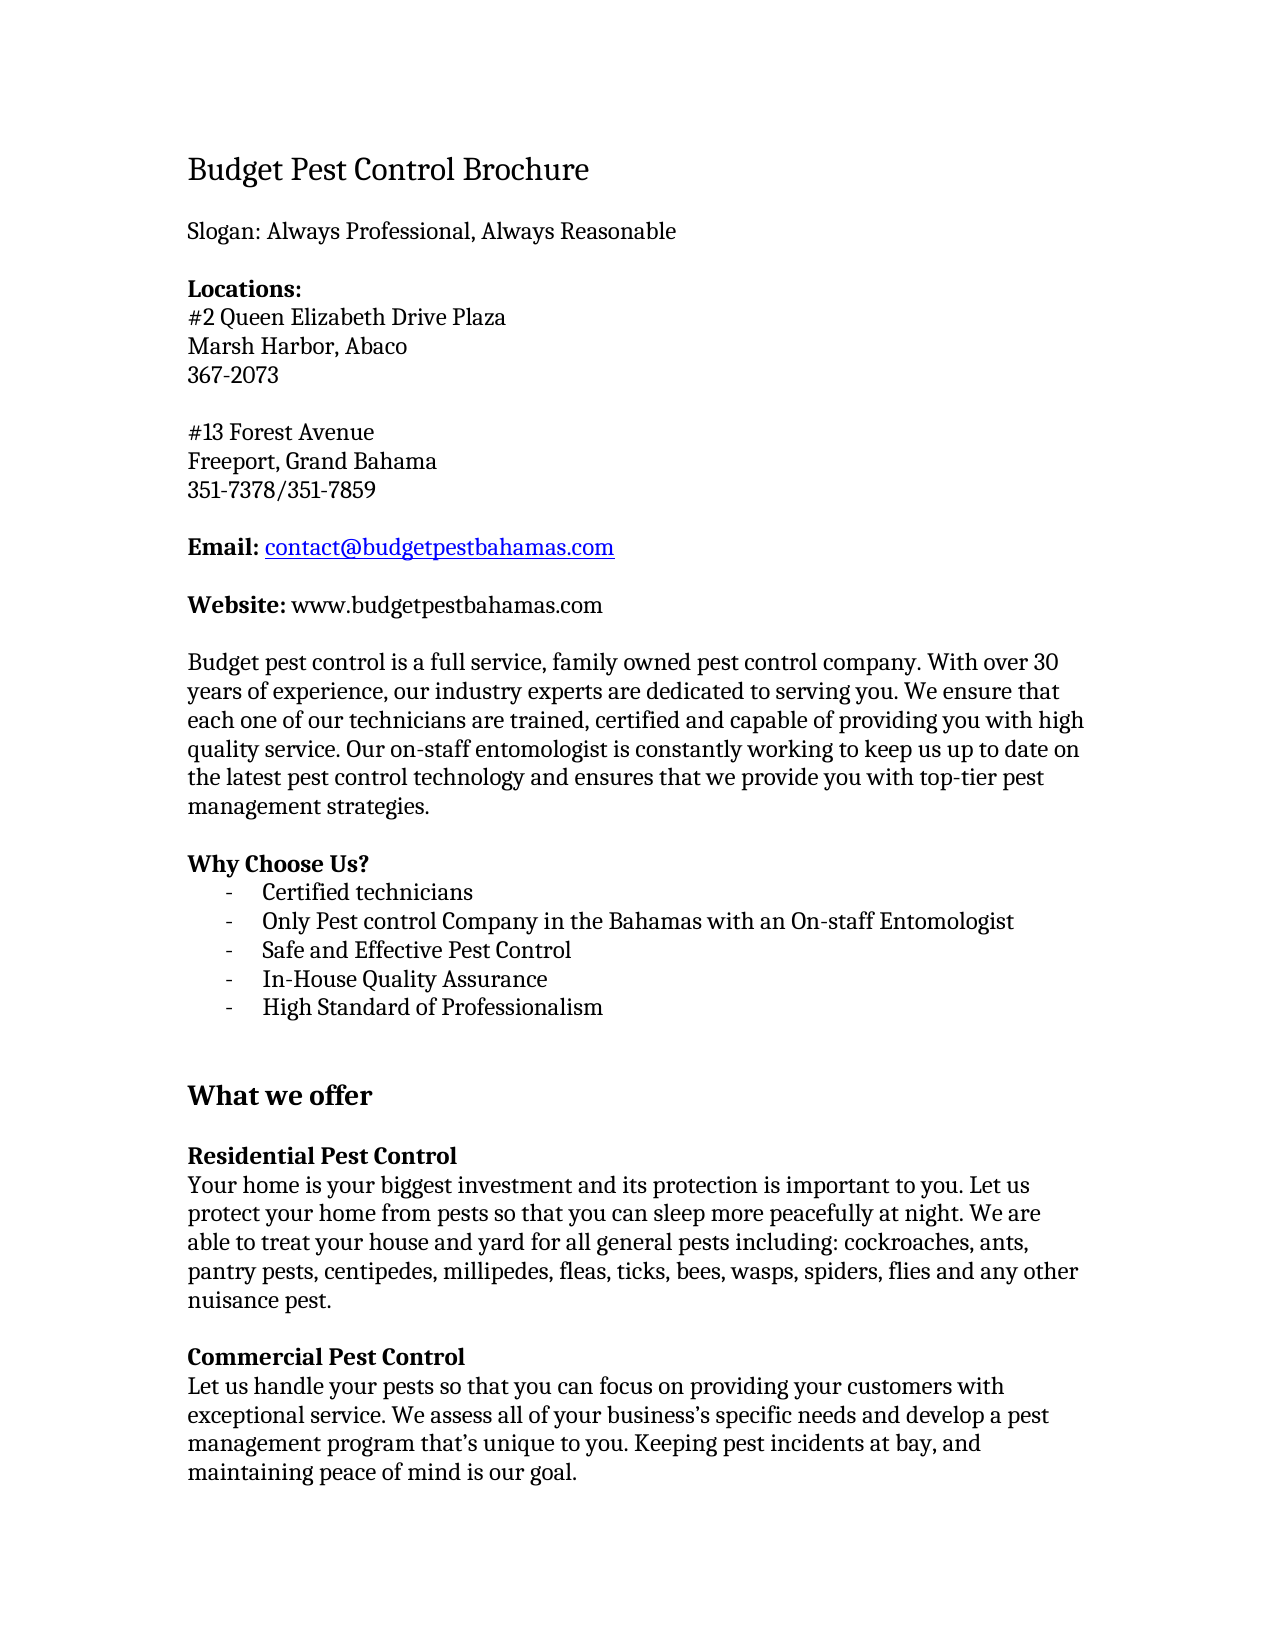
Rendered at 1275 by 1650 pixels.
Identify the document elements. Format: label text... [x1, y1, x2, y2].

text 367-2073 [187, 361, 1087, 389]
list Only Pest control Company in the Bahamas with an On-staff Entomologist [225, 907, 1087, 936]
text Your home is your biggest investment and its protection is important to you. Let us protect your home from pests so that you can sleep more peacefully at night. We are able to treat your house and yard for all general pests including: cockroaches, ants, pantry pests, centipedes, millipedes, fleas, ticks, bees, wasps, spiders, flies and any other nuisance pest. [187, 1171, 1087, 1314]
text Locations: [187, 274, 1087, 303]
text #2 Queen Elizabeth Drive Plaza [187, 303, 1087, 332]
text #13 Forest Avenue [187, 418, 1087, 447]
text Residential Pest Control [187, 1142, 1087, 1171]
text Why Choose Us? [187, 849, 1087, 878]
text Email: contact@budgetpestbahamas.com [187, 533, 1087, 562]
text Marsh Harbor, Abaco [187, 332, 1087, 361]
list High Standard of Professionalism [225, 993, 1087, 1022]
list In-House Quality Assurance [225, 964, 1087, 993]
list Safe and Effective Pest Control [225, 936, 1087, 964]
text Commercial Pest Control [187, 1343, 1087, 1372]
text Budget pest control is a full service, family owned pest control company. With over 30 years of experience, our industry experts are dedicated to serving you. We ensure that each one of our technicians are trained, certified and capable of providing you with high quality service. Our on-staff entomologist is constantly working to keep us up to date on the latest pest control technology and ensures that we provide you with top-tier pest management strategies. [187, 648, 1087, 821]
list Certified technicians [225, 878, 1087, 907]
text Let us handle your pests so that you can focus on providing your customers with exceptional service. We assess all of your business’s specific needs and develop a pest management program that’s unique to you. Keeping pest incidents at bay, and maintaining peace of mind is our goal. [187, 1372, 1087, 1487]
text Slogan: Always Professional, Always Reasonable [187, 217, 1087, 246]
text 351-7378/351-7859 [187, 476, 1087, 504]
text Freeport, Grand Bahama [187, 447, 1087, 476]
text Budget Pest Control Brochure [187, 150, 1087, 188]
text What we offer [187, 1079, 1087, 1113]
text Website: www.budgetpestbahamas.com [187, 591, 1087, 619]
